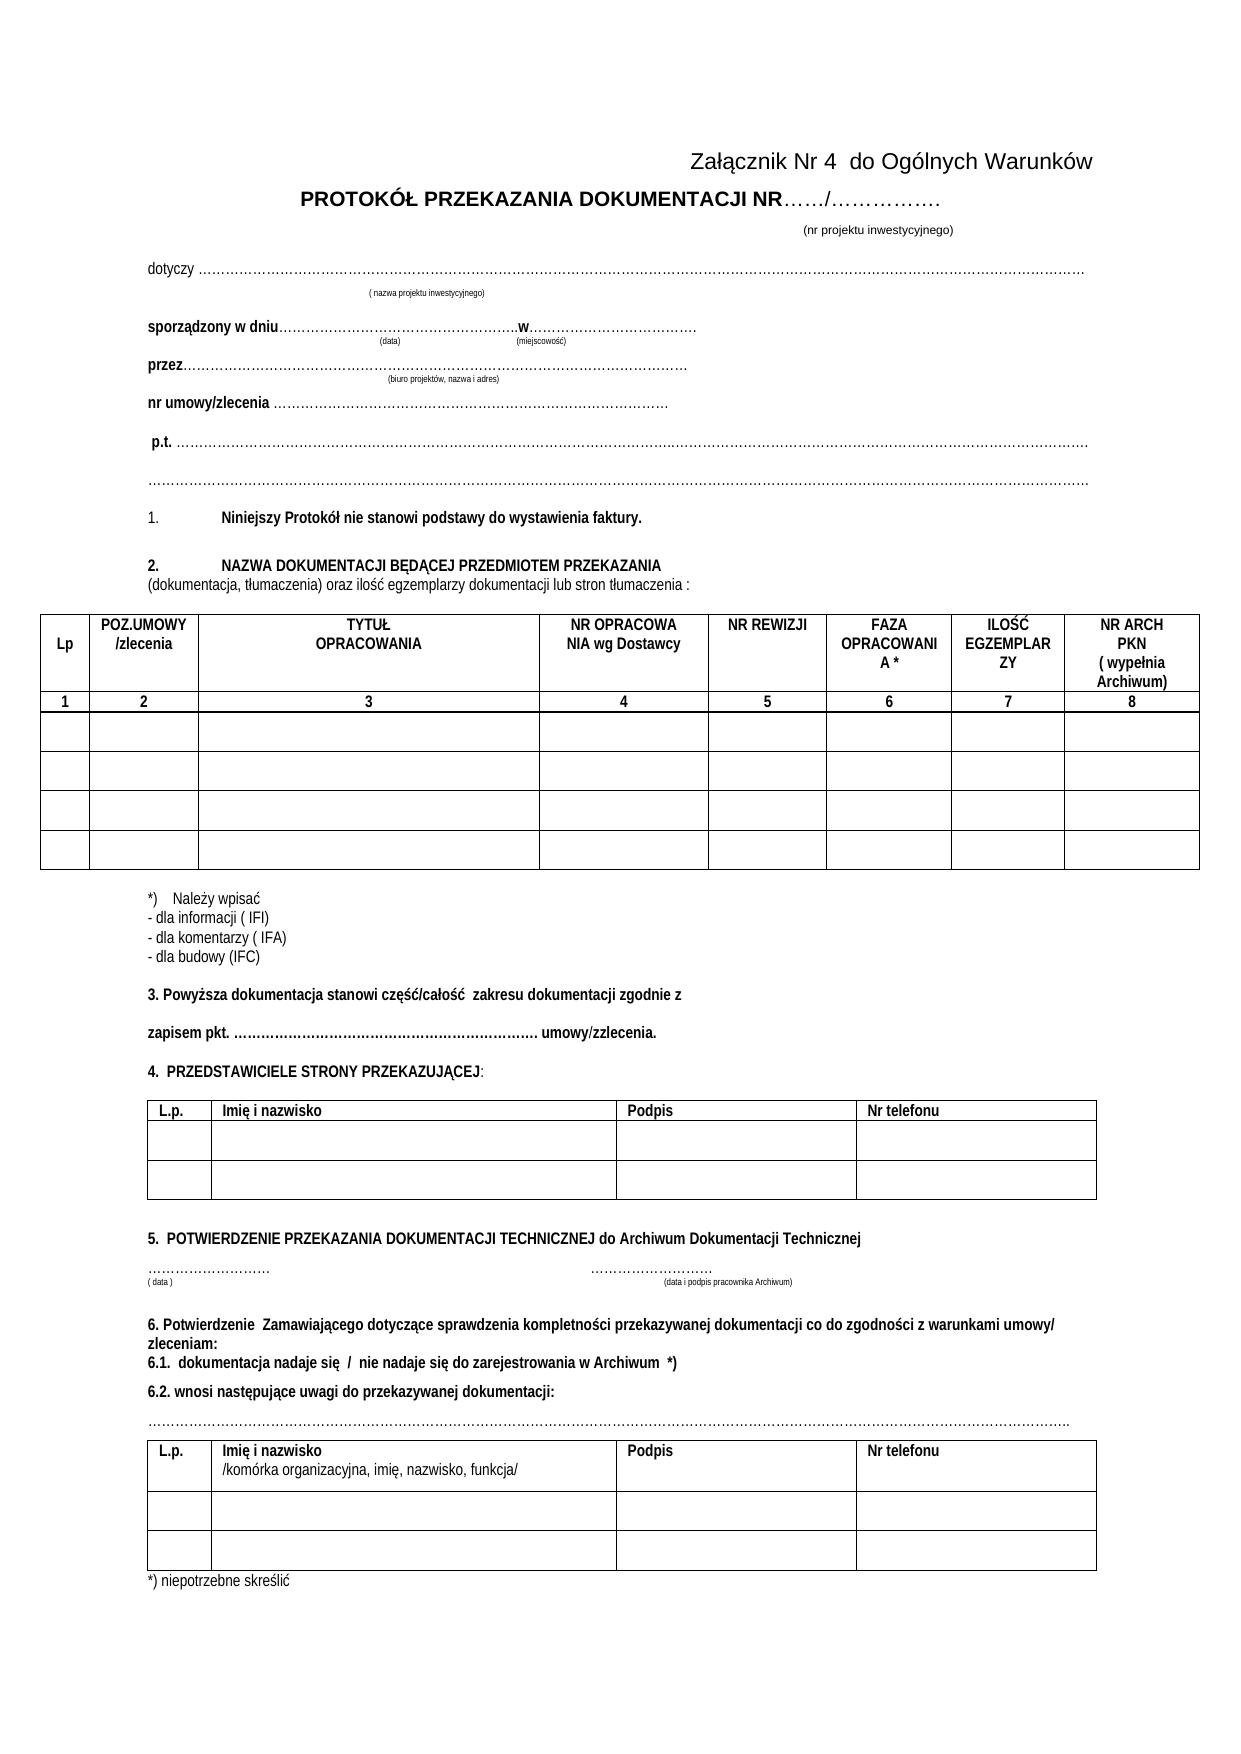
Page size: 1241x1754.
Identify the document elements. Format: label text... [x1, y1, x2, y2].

table_header TYTUŁ OPRACOWANIA [199, 615, 539, 691]
table_cell [617, 1121, 856, 1159]
text ……………………… ……………………… [148, 1257, 1093, 1277]
table_cell 2 [90, 692, 198, 711]
table_cell [617, 1492, 856, 1530]
table_cell [709, 831, 826, 869]
text (nr projektu inwestycyjnego) [590, 223, 1093, 247]
text p.t. ………………………………………………………………………………………………..………………………………………………………………………………. [148, 431, 1093, 451]
table_cell [709, 752, 826, 790]
table_header L.p. [148, 1101, 211, 1120]
text Załącznik Nr 4 do Ogólnych Warunków [148, 148, 1093, 174]
table_header L.p. [148, 1441, 211, 1491]
table_cell [212, 1121, 616, 1159]
table_header NR REWIZJI [709, 615, 826, 691]
table_header Podpis [617, 1101, 856, 1120]
table_cell 1 [41, 692, 89, 711]
text - dla informacji ( IFI) [148, 908, 1093, 927]
table_cell [857, 1531, 1096, 1570]
text 5. POTWIERDZENIE PRZEKAZANIA DOKUMENTACJI TECHNICZNEJ do Archiwum Dokumentacji Technicznej [148, 1229, 1093, 1248]
table_header POZ.UMOWY/zlecenia [90, 615, 198, 691]
table_cell [1065, 831, 1199, 869]
text dotyczy …………………………………………………………………………………………………………………………………………………………………………… [148, 259, 1093, 278]
table_cell [41, 791, 89, 829]
table_header ILOŚĆ EGZEMPLARZY [952, 615, 1064, 691]
table_cell [90, 831, 198, 869]
table_cell 5 [709, 692, 826, 711]
text ( nazwa projektu inwestycyjnego) [295, 288, 1093, 307]
table_header Podpis [617, 1441, 856, 1491]
table_cell [952, 752, 1064, 790]
table_cell [199, 791, 539, 829]
table_cell [90, 713, 198, 751]
table_header Nr telefonu [857, 1101, 1096, 1120]
text sporządzony w dniu……………………………………………..w………………………………. [148, 316, 1093, 336]
text nr umowy/zlecenia …………………………………………………………………………… [148, 393, 1093, 412]
table_header Imię i nazwisko /komórka organizacyjna, imię, nazwisko, funkcja/ [212, 1441, 616, 1491]
text (dokumentacja, tłumaczenia) oraz ilość egzemplarzy dokumentacji lub stron tłumaczenia : [148, 575, 1093, 594]
text PROTOKÓŁ PRZEKAZANIA DOKUMENTACJI NR……/……………. [148, 187, 1093, 211]
table_cell [709, 713, 826, 751]
table_cell [857, 1121, 1096, 1159]
table_cell [827, 752, 951, 790]
table_cell [148, 1492, 211, 1530]
table_cell [827, 791, 951, 829]
text 2. NAZWA DOKUMENTACJI BĘDĄCEJ PRZEDMIOTEM PRZEKAZANIA [148, 556, 1093, 575]
table_cell [827, 713, 951, 751]
table_cell [857, 1492, 1096, 1530]
text 6. Potwierdzenie Zamawiającego dotyczące sprawdzenia kompletności przekazywanej dokumentacji co do zgodności z warunkami umowy/ zleceniam: [148, 1315, 1093, 1353]
table_header NR OPRACOWA NIA wg Dostawcy [540, 615, 708, 691]
text *) Należy wpisać [148, 889, 1093, 908]
table_cell 4 [540, 692, 708, 711]
table_cell [148, 1531, 211, 1570]
text (data) (miejscowość) [148, 336, 1093, 355]
table_cell 7 [952, 692, 1064, 711]
table_cell 8 [1065, 692, 1199, 711]
table_cell [857, 1161, 1096, 1199]
table_cell [1065, 713, 1199, 751]
table_cell [199, 831, 539, 869]
table_cell 6 [827, 692, 951, 711]
table_cell [709, 791, 826, 829]
table_cell [540, 713, 708, 751]
table_cell [199, 713, 539, 751]
table_header NR ARCH PKN ( wypełnia Archiwum) [1065, 615, 1199, 691]
table_cell [41, 831, 89, 869]
table_cell [212, 1492, 616, 1530]
table_cell [540, 831, 708, 869]
text ……………………………………………………………………………………………………………………………………………………………………………………… [148, 470, 1093, 489]
table_cell [952, 831, 1064, 869]
text 3. Powyższa dokumentacja stanowi część/całość zakresu dokumentacji zgodnie z [148, 985, 1093, 1004]
table_header Nr telefonu [857, 1441, 1096, 1491]
table_cell [212, 1161, 616, 1199]
text 6.1. dokumentacja nadaje się / nie nadaje się do zarejestrowania w Archiwum *) [148, 1353, 1093, 1372]
text - dla budowy (IFC) [148, 947, 1093, 966]
table_header FAZA OPRACOWANIA * [827, 615, 951, 691]
table_cell [617, 1161, 856, 1199]
table_cell [827, 831, 951, 869]
table_cell [1065, 791, 1199, 829]
text *) niepotrzebne skreślić [148, 1571, 1093, 1590]
table_cell [212, 1531, 616, 1570]
table_cell [41, 752, 89, 790]
table_cell [41, 713, 89, 751]
text - dla komentarzy ( IFA) [148, 927, 1093, 947]
table_header Lp [41, 615, 89, 691]
text (biuro projektów, nazwa i adres) [148, 374, 1093, 393]
table_cell [90, 791, 198, 829]
table_header Imię i nazwisko [212, 1101, 616, 1120]
text 6.2. wnosi następujące uwagi do przekazywanej dokumentacji: ………………………………………………………………………………………………………………………………………………………………………………….. [148, 1382, 1093, 1430]
table_cell [617, 1531, 856, 1570]
table_cell [199, 752, 539, 790]
table_cell [1065, 752, 1199, 790]
table_cell 3 [199, 692, 539, 711]
text przez………………………………………………………………………………………………… [148, 355, 1093, 374]
table_cell [148, 1121, 211, 1159]
table_cell [540, 791, 708, 829]
text 1. Niniejszy Protokół nie stanowi podstawy do wystawienia faktury. [148, 508, 1093, 527]
table_cell [90, 752, 198, 790]
table_cell [148, 1161, 211, 1199]
table_cell [540, 752, 708, 790]
text ( data ) (data i podpis pracownika Archiwum) [148, 1277, 1093, 1296]
text zapisem pkt. …………………………………………………………. umowy/zzlecenia. [148, 1023, 1093, 1042]
table_cell [952, 791, 1064, 829]
text 4. PRZEDSTAWICIELE STRONY PRZEKAZUJĄCEJ: [148, 1062, 1093, 1081]
table_cell [952, 713, 1064, 751]
